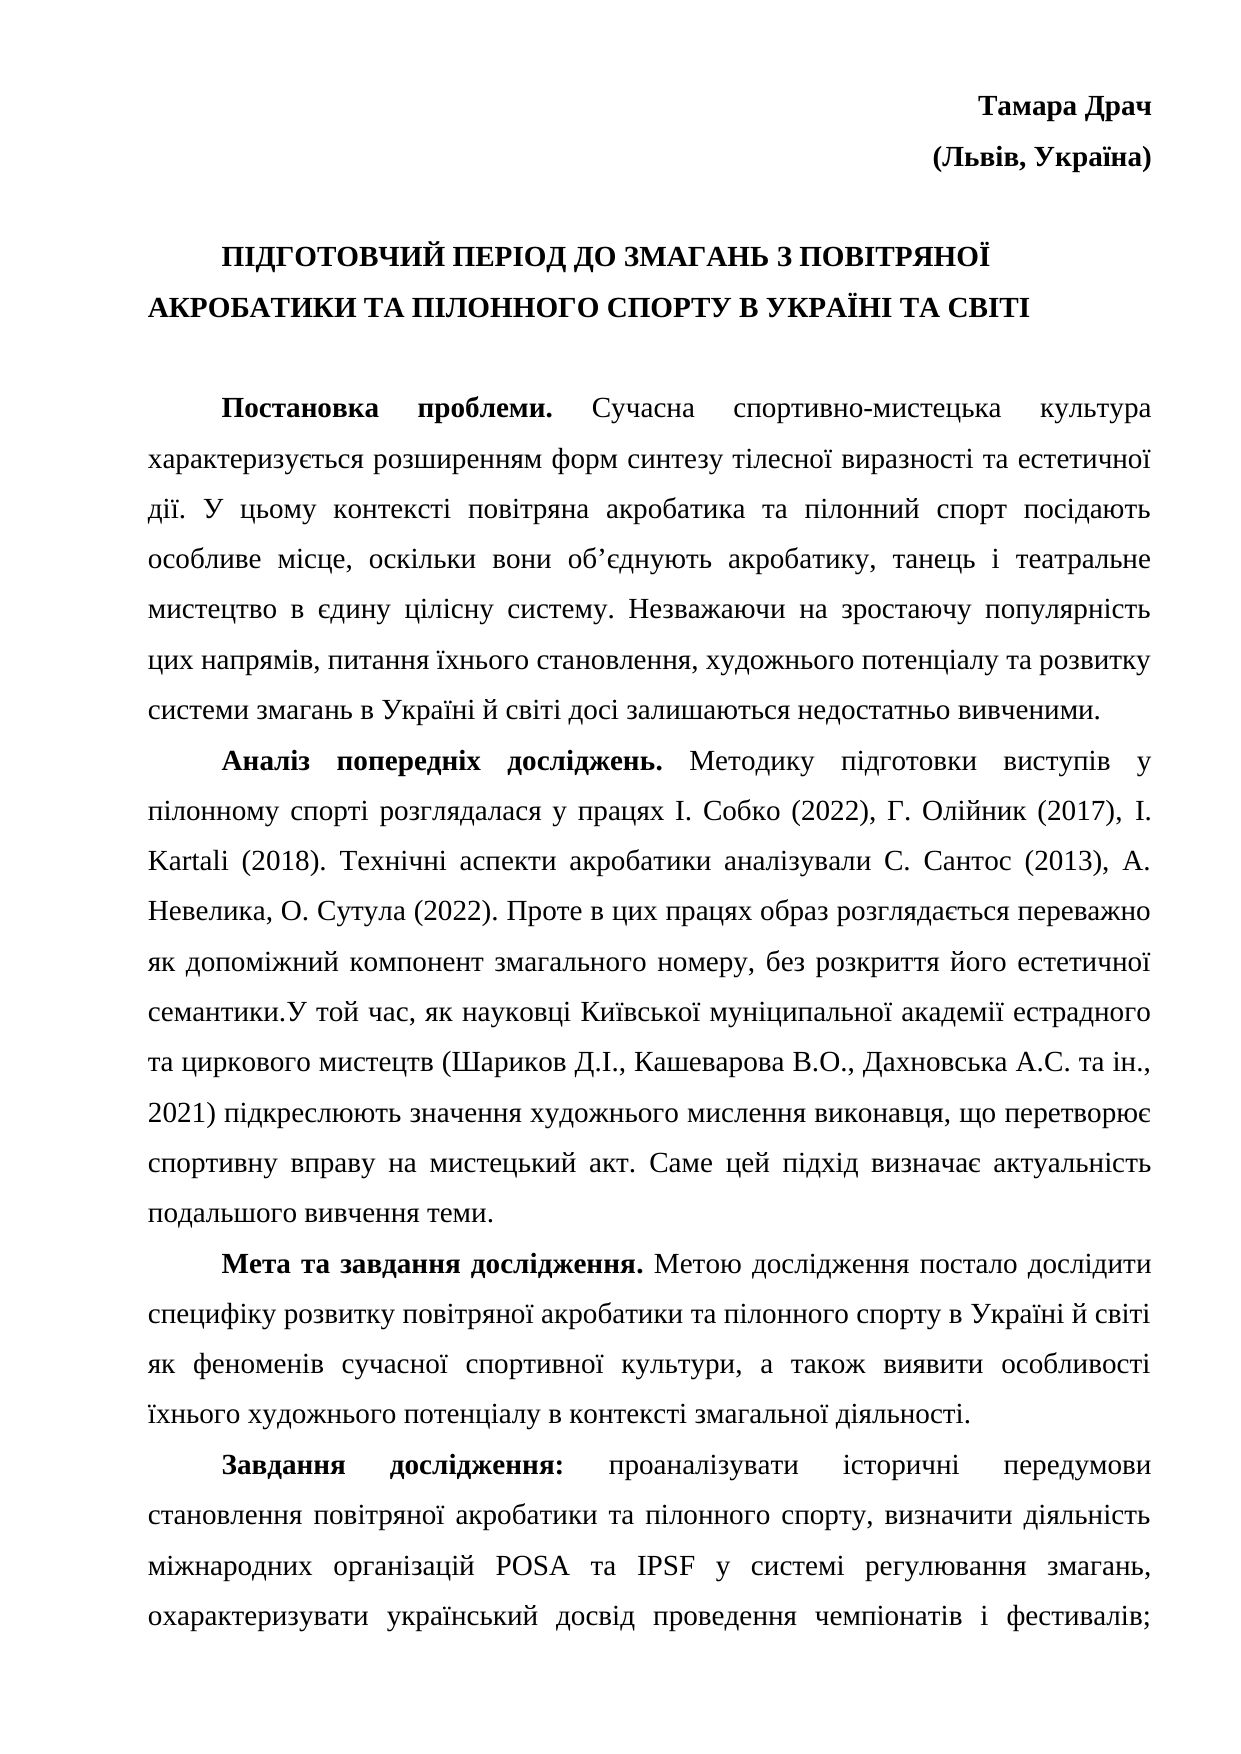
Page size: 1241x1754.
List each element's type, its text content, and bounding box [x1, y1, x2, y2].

text Тамара Драч [148, 88, 1152, 122]
text Мета та завдання дослідження. Метою дослідження постало дослідити специфіку розвитку повітряної акробатики та пілонного спорту в Україні й світі як феноменів сучасної спортивної культури, а також виявити особливості їхнього художнього потенціалу в контексті змагальної діяльності. [148, 1246, 1152, 1430]
text (Львів, Україна) [148, 139, 1152, 172]
text Постановка проблеми. Сучасна спортивно-мистецька культура характеризується розширенням форм синтезу тілесної виразності та естетичної дії. У цьому контексті повітряна акробатика та пілонний спорт посідають особливе місце, оскільки вони об’єднують акробатику, танець і театральне мистецтво в єдину цілісну систему. Незважаючи на зростаючу популярність цих напрямів, питання їхнього становлення, художнього потенціалу та розвитку системи змагань в Україні й світі досі залишаються недостатньо вивченими. [148, 390, 1152, 726]
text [148, 1447, 1152, 1631]
text ПІДГОТОВЧИЙ ПЕРІОД ДО ЗМАГАНЬ З ПОВІТРЯНОЇ АКРОБАТИКИ ТА ПІЛОННОГО СПОРТУ В УКРАЇНІ ТА СВІТІ [148, 239, 1152, 323]
text Аналіз попередніх досліджень. Методику підготовки виступів у пілонному спорті розглядалася у працях І. Собко (2022), Г. Олійник (2017), I. Kartali (2018). Технічні аспекти акробатики аналізували С. Сантос (2013), А. Невелика, О. Сутула (2022). Проте в цих працях образ розглядається переважно як допоміжний компонент змагального номеру, без розкриття його естетичної семантики.У той час, як науковці Київської муніципальної академії естрадного та циркового мистецтв (Шариков Д.І., Кашеварова В.О., Дахновська А.С. та ін., 2021) підкреслюють значення художнього мислення виконавця, що перетворює спортивну вправу на мистецький акт. Саме цей підхід визначає актуальність подальшого вивчення теми. [148, 743, 1152, 1229]
